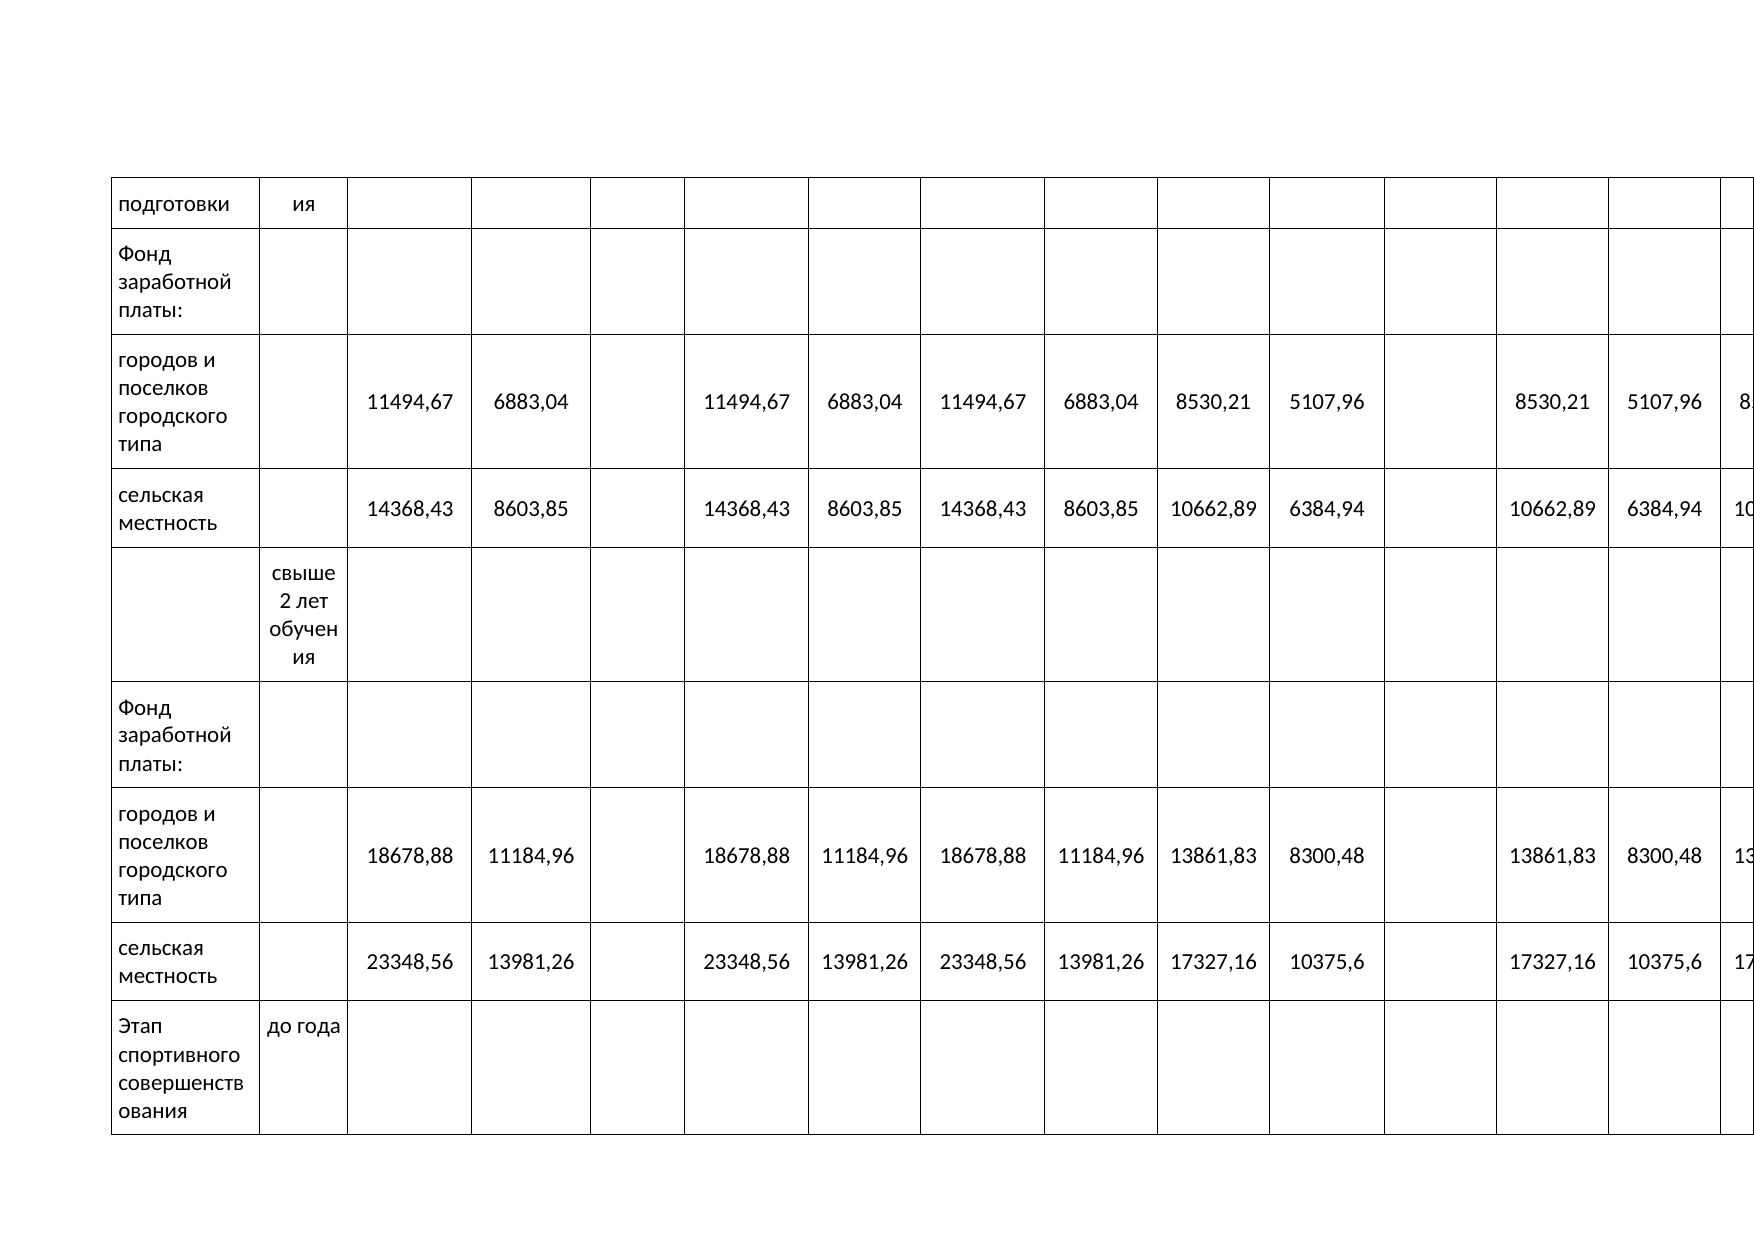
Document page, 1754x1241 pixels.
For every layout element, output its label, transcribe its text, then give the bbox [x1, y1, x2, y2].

table_cell [1609, 682, 1720, 787]
table_cell 6883,04 [1045, 335, 1157, 468]
table_cell 18678,88 [685, 788, 808, 922]
table_cell 13861,83 [1497, 788, 1608, 922]
table_cell [260, 682, 347, 787]
table_cell [809, 682, 920, 787]
table_cell 14368,43 [685, 469, 808, 547]
table_cell [472, 548, 590, 681]
table_cell 10662,89 [1158, 469, 1269, 547]
table_cell [591, 788, 684, 922]
table_cell до года [260, 1001, 347, 1134]
table_cell [1721, 229, 1753, 334]
table_cell 14368,43 [921, 469, 1044, 547]
table_cell [685, 178, 808, 227]
table_cell [685, 548, 808, 681]
table_cell 6384,94 [1609, 469, 1720, 547]
table_cell 23348,56 [348, 923, 471, 1000]
table_cell [260, 229, 347, 334]
table_cell [1721, 682, 1753, 787]
table_cell 11184,96 [809, 788, 920, 922]
table_cell городов и поселков городского типа [112, 335, 259, 468]
table_cell [472, 682, 590, 787]
table_cell [685, 229, 808, 334]
table_cell [1721, 1001, 1753, 1134]
table_cell [1385, 229, 1496, 334]
table_cell 10375,6 [1609, 923, 1720, 1000]
table_cell 6883,04 [472, 335, 590, 468]
table_cell [921, 682, 1044, 787]
table_cell [1270, 1001, 1384, 1134]
table_cell [591, 682, 684, 787]
table_cell [685, 1001, 808, 1134]
table_cell [1609, 229, 1720, 334]
table_cell [685, 682, 808, 787]
table_cell [1609, 178, 1720, 227]
table_cell [809, 229, 920, 334]
table_cell [1609, 548, 1720, 681]
table_cell Фонд заработной платы: [112, 682, 259, 787]
table_cell 8603,85 [472, 469, 590, 547]
table_cell 13981,26 [472, 923, 590, 1000]
table_cell 11494,67 [921, 335, 1044, 468]
table_cell [591, 548, 684, 681]
table_cell [260, 469, 347, 547]
table_cell 23348,56 [921, 923, 1044, 1000]
table_cell [591, 923, 684, 1000]
table_cell [1045, 548, 1157, 681]
table_cell [472, 229, 590, 334]
table_cell 13981,26 [809, 923, 920, 1000]
table_cell [1609, 1001, 1720, 1134]
table_cell [112, 548, 259, 681]
table_cell [1385, 682, 1496, 787]
table_cell [260, 335, 347, 468]
table_cell 10375,6 [1270, 923, 1384, 1000]
table_cell [1158, 548, 1269, 681]
table_cell [1497, 178, 1608, 227]
table_cell [1385, 178, 1496, 227]
table_cell Фонд заработной платы: [112, 229, 259, 334]
table_cell 8603,85 [809, 469, 920, 547]
table_cell городов и поселков городского типа [112, 788, 259, 922]
table_cell [1385, 469, 1496, 547]
table_cell [1158, 178, 1269, 227]
table_cell [1158, 1001, 1269, 1134]
table_cell 11184,96 [472, 788, 590, 922]
table_cell 10662,89 [1721, 469, 1753, 547]
table_cell [1158, 229, 1269, 334]
table_cell 10662,89 [1497, 469, 1608, 547]
table_cell [1045, 178, 1157, 227]
table_cell 14368,43 [348, 469, 471, 547]
table_cell [1045, 682, 1157, 787]
table_cell 8300,48 [1270, 788, 1384, 922]
table_cell [1385, 548, 1496, 681]
table_cell [260, 788, 347, 922]
table_cell 13861,83 [1721, 788, 1753, 922]
table_cell 5107,96 [1609, 335, 1720, 468]
table_cell 8530,21 [1497, 335, 1608, 468]
table_cell свыше 2 лет обучения [260, 548, 347, 681]
table_cell 8530,21 [1158, 335, 1269, 468]
table_cell [591, 469, 684, 547]
table_cell [1385, 1001, 1496, 1134]
table_cell 18678,88 [348, 788, 471, 922]
table_cell 6883,04 [809, 335, 920, 468]
table_cell [921, 548, 1044, 681]
table_cell [1158, 682, 1269, 787]
table_cell [591, 1001, 684, 1134]
table_cell [260, 923, 347, 1000]
table_cell 23348,56 [685, 923, 808, 1000]
table_cell [1045, 1001, 1157, 1134]
table_cell [348, 548, 471, 681]
table_cell 13981,26 [1045, 923, 1157, 1000]
table_cell [348, 682, 471, 787]
table_cell [1497, 229, 1608, 334]
table_cell [591, 178, 684, 227]
table_cell [1497, 548, 1608, 681]
table_cell [809, 178, 920, 227]
table_cell [1385, 335, 1496, 468]
table_cell [1270, 229, 1384, 334]
table_cell 8603,85 [1045, 469, 1157, 547]
table_cell [1270, 682, 1384, 787]
table_cell [1385, 923, 1496, 1000]
table_cell 18678,88 [921, 788, 1044, 922]
table_cell [348, 1001, 471, 1134]
table_cell [1497, 682, 1608, 787]
table_cell [591, 335, 684, 468]
table_cell [472, 1001, 590, 1134]
table_cell [348, 178, 471, 227]
table_cell [809, 1001, 920, 1134]
table_cell [1721, 548, 1753, 681]
table_cell [921, 229, 1044, 334]
table_cell 11494,67 [685, 335, 808, 468]
table_cell 8300,48 [1609, 788, 1720, 922]
table_cell [921, 1001, 1044, 1134]
table_cell 1 - 2 год обучения [260, 178, 347, 227]
table_cell сельская местность [112, 469, 259, 547]
table_cell [348, 229, 471, 334]
table_cell сельская местность [112, 923, 259, 1000]
table_cell Этап спортивного совершенствования [112, 1001, 259, 1134]
table_cell [809, 548, 920, 681]
table_cell [1497, 1001, 1608, 1134]
table_cell 8530,21 [1721, 335, 1753, 468]
table_cell 11184,96 [1045, 788, 1157, 922]
table_cell 17327,16 [1721, 923, 1753, 1000]
table_cell 13861,83 [1158, 788, 1269, 922]
table_cell [591, 229, 684, 334]
table_cell [1721, 178, 1753, 227]
table_cell [1045, 229, 1157, 334]
table_cell 17327,16 [1158, 923, 1269, 1000]
table_cell [1270, 178, 1384, 227]
table_cell 11494,67 [348, 335, 471, 468]
table_cell 17327,16 [1497, 923, 1608, 1000]
table_cell [1270, 548, 1384, 681]
table_cell [1385, 788, 1496, 922]
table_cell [112, 178, 259, 227]
table_cell 5107,96 [1270, 335, 1384, 468]
table_cell 6384,94 [1270, 469, 1384, 547]
table_cell [472, 178, 590, 227]
table_cell [921, 178, 1044, 227]
